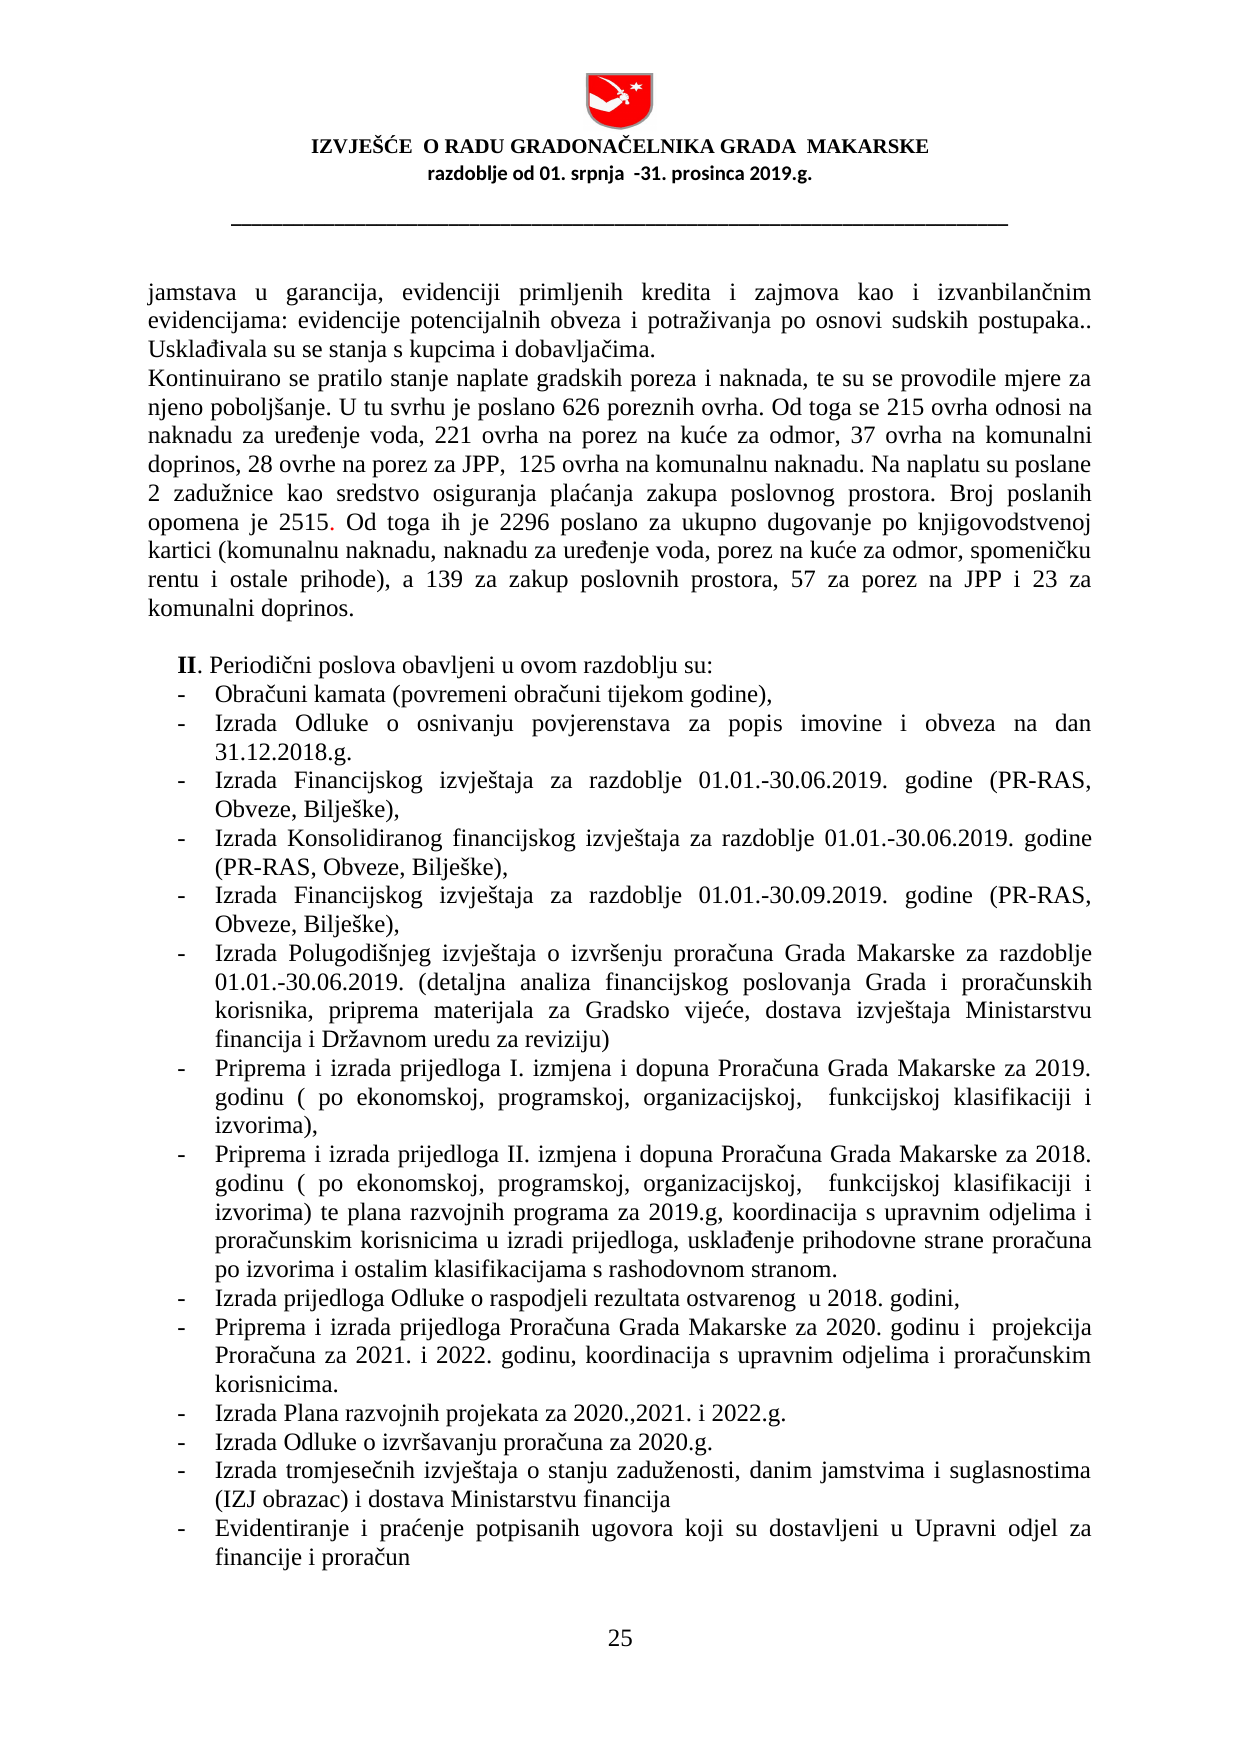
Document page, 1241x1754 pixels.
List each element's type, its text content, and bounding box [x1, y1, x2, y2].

list Priprema i izrada prijedloga Proračuna Grada Makarske za 2020. godinu i projekcija Proračuna za 2021. i 2022. godinu, koordinacija s upravnim odjelima i proračunskim korisnicima. [177, 1312, 1093, 1398]
list Izrada Financijskog izvještaja za razdoblje 01.01.-30.06.2019. godine (PR-RAS, Obveze, Bilješke), [177, 765, 1093, 823]
text II. Periodični poslova obavljeni u ovom razdoblju su: [148, 650, 1093, 679]
list Izrada Plana razvojnih projekata za 2020.,2021. i 2022.g. [177, 1398, 1093, 1427]
list Izrada Financijskog izvještaja za razdoblje 01.01.-30.09.2019. godine (PR-RAS, Obveze, Bilješke), [177, 880, 1093, 938]
list Evidentiranje i praćenje potpisanih ugovora koji su dostavljeni u Upravni odjel za financije i proračun [177, 1513, 1093, 1570]
list Izrada tromjesečnih izvještaja o stanju zaduženosti, danim jamstvima i suglasnostima (IZJ obrazac) i dostava Ministarstvu financija [177, 1455, 1093, 1513]
list Izrada Odluke o izvršavanju proračuna za 2020.g. [177, 1427, 1093, 1455]
picture [582, 73, 658, 132]
list Izrada Odluke o osnivanju povjerenstava za popis imovine i obveza na dan 31.12.2018.g. [177, 708, 1093, 765]
list Priprema i izrada prijedloga II. izmjena i dopuna Proračuna Grada Makarske za 2018. godinu ( po ekonomskoj, programskoj, organizacijskoj, funkcijskoj klasifikaciji i izvorima) te plana razvojnih programa za 2019.g, koordinacija s upravnim odjelima i proračunskim korisnicima u izradi prijedloga, usklađenje prihodovne strane proračuna po izvorima i ostalim klasifikacijama s rashodovnom stranom. [177, 1139, 1093, 1283]
list Obračuni kamata (povremeni obračuni tijekom godine), [177, 679, 1093, 708]
list Izrada Polugodišnjeg izvještaja o izvršenju proračuna Grada Makarske za razdoblje 01.01.-30.06.2019. (detaljna analiza financijskog poslovanja Grada i proračunskih korisnika, priprema materijala za Gradsko vijeće, dostava izvještaja Ministarstvu financija i Državnom uredu za reviziju) [177, 938, 1093, 1053]
list Izrada prijedloga Odluke o raspodjeli rezultata ostvarenog u 2018. godini, [177, 1283, 1093, 1312]
text Kontinuirano se pratilo stanje naplate gradskih poreza i naknada, te su se provodile mjere za njeno poboljšanje. U tu svrhu je poslano 626 poreznih ovrha. Od toga se 215 ovrha odnosi na naknadu za uređenje voda, 221 ovrha na porez na kuće za odmor, 37 ovrha na komunalni doprinos, 28 ovrhe na porez za JPP, 125 ovrha na komunalnu naknadu. Na naplatu su poslane 2 zadužnice kao sredstvo osiguranja plaćanja zakupa poslovnog prostora. Broj poslanih opomena je 2515. Od toga ih je 2296 poslano za ukupno dugovanje po knjigovodstvenoj kartici (komunalnu naknadu, naknadu za uređenje voda, porez na kuće za odmor, spomeničku rentu i ostale prihode), a 139 za zakup poslovnih prostora, 57 za porez na JPP i 23 za komunalni doprinos. [148, 363, 1093, 622]
list Priprema i izrada prijedloga I. izmjena i dopuna Proračuna Grada Makarske za 2019. godinu ( po ekonomskoj, programskoj, organizacijskoj, funkcijskoj klasifikaciji i izvorima), [177, 1053, 1093, 1139]
list Izrada Konsolidiranog financijskog izvještaja za razdoblje 01.01.-30.06.2019. godine (PR-RAS, Obveze, Bilješke), [177, 823, 1093, 880]
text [148, 277, 1093, 363]
